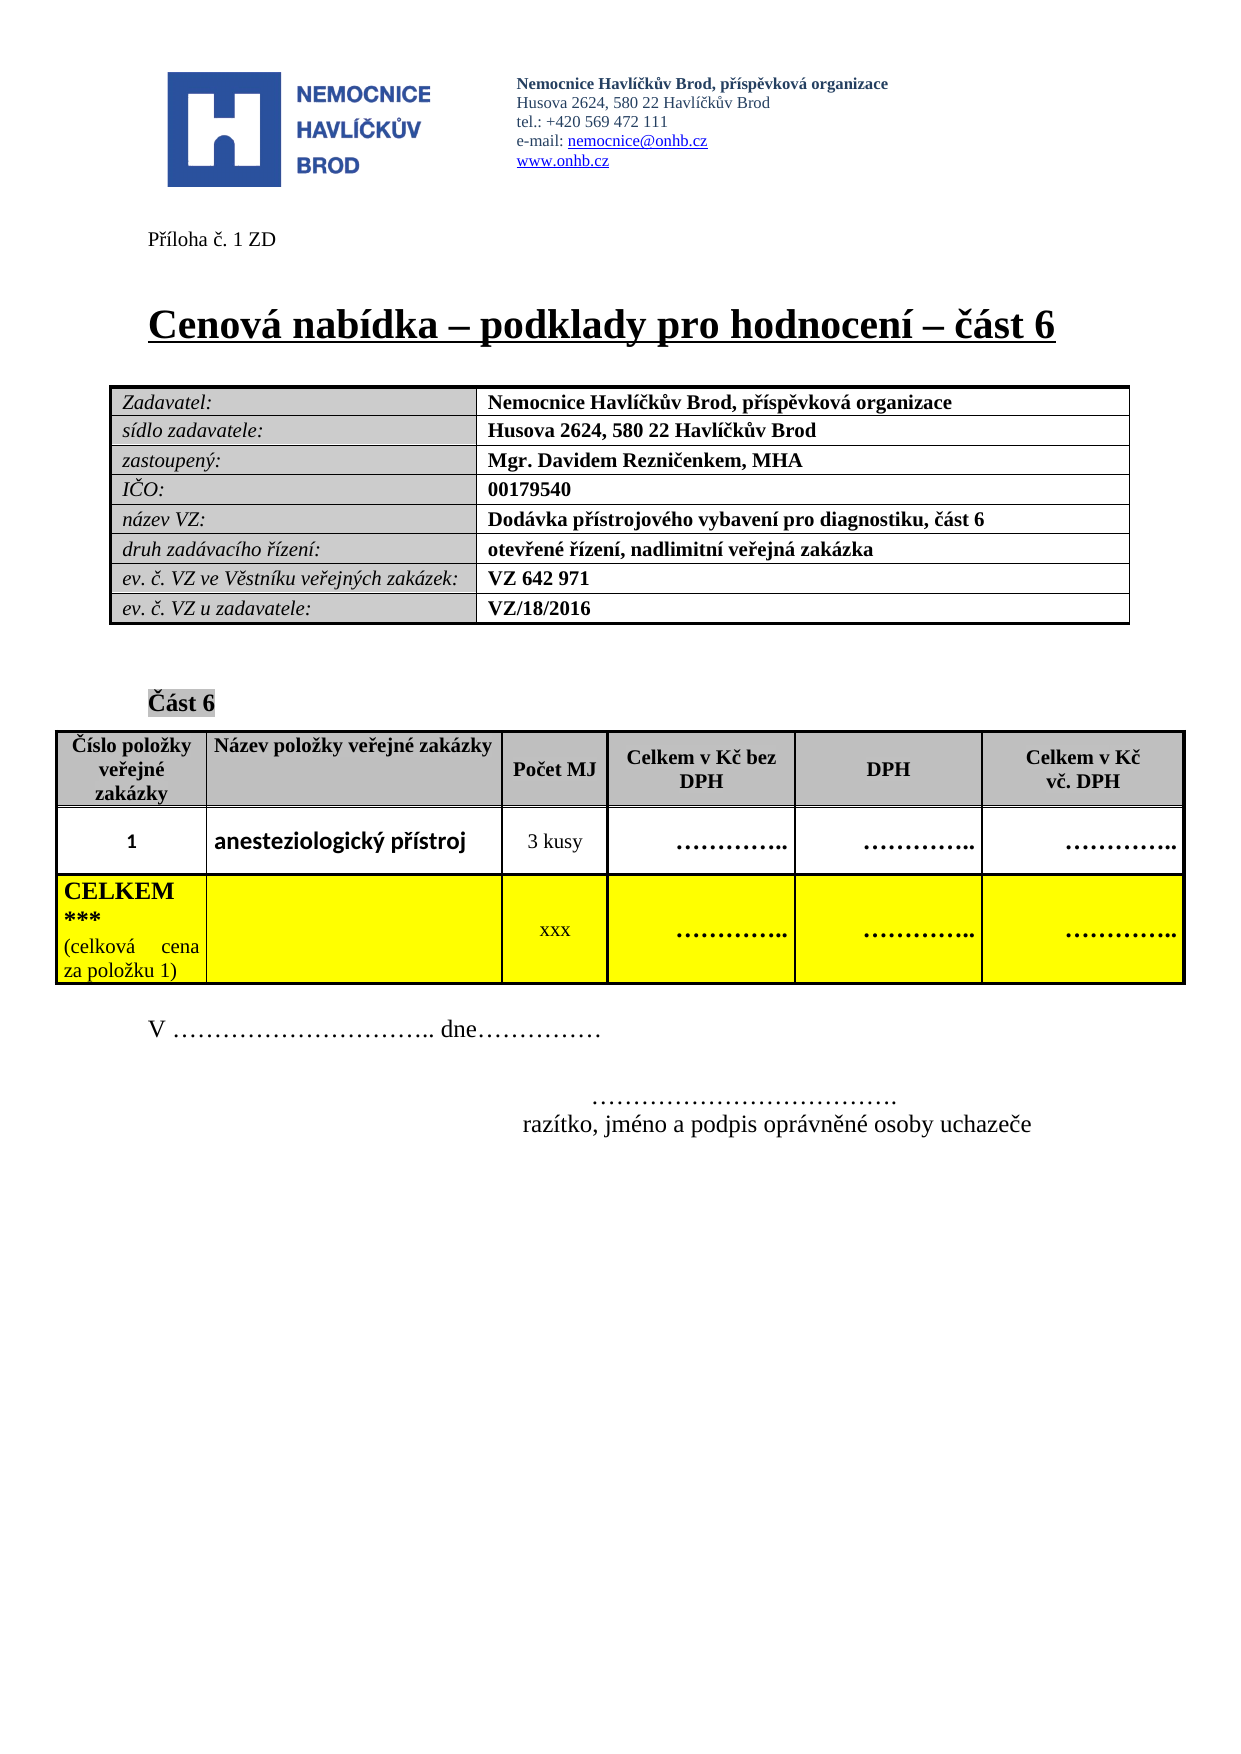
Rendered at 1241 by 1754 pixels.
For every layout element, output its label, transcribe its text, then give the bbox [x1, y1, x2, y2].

table_header Nemocnice Havlíčkův Brod, příspěvková organizace [477, 389, 1129, 415]
table_header Celkem v Kč bez DPH [609, 733, 794, 805]
table_cell zastoupený: [112, 446, 476, 474]
table_cell ………….. [983, 876, 1182, 982]
table_cell ………….. [796, 808, 981, 873]
subtitle Cenová nabídka – podklady pro hodnocení – část 6 [148, 299, 1093, 347]
subtitle Příloha č. 1 ZD [148, 227, 1093, 251]
table_cell ………….. [983, 808, 1182, 873]
table_cell anesteziologický přístroj [207, 808, 501, 873]
table_cell ………….. [796, 876, 981, 982]
table_header Zadavatel: [112, 389, 476, 415]
table_cell [207, 876, 501, 982]
text ………………………………. [591, 1081, 1093, 1109]
table_cell sídlo zadavatele: [112, 416, 476, 444]
table_cell VZ 642 971 [477, 564, 1129, 592]
table_cell Mgr. Davidem Rezničenkem, MHA [477, 446, 1129, 474]
table_cell ev. č. VZ ve Věstníku veřejných zakázek: [112, 564, 476, 592]
table_cell IČO: [112, 475, 476, 504]
table_cell ev. č. VZ u zadavatele: [112, 594, 476, 622]
table_cell název VZ: [112, 505, 476, 533]
table_cell 00179540 [477, 475, 1129, 504]
picture [167, 72, 431, 187]
table_header Celkem v Kč vč. DPH [983, 733, 1182, 805]
table_cell VZ/18/2016 [477, 594, 1129, 622]
table_cell otevřené řízení, nadlimitní veřejná zakázka [477, 534, 1129, 563]
text razítko, jméno a podpis oprávněné osoby uchazeče [516, 1109, 1093, 1138]
text V ………………………….. dne…………… [148, 1014, 1093, 1042]
table_header DPH [796, 733, 981, 805]
table_header Číslo položky veřejné zakázky [58, 733, 99, 805]
table_cell CELKEM *** (celková cena za položku 1) [58, 876, 206, 982]
table_header Název položky veřejné zakázky [207, 733, 501, 805]
table_cell ………….. [609, 808, 794, 873]
table_cell 3 kusy [503, 808, 606, 873]
table_header Počet MJ [503, 733, 606, 805]
table_cell xxx [503, 876, 606, 982]
table_cell ………….. [609, 876, 794, 982]
table_cell druh zadávacího řízení: [112, 534, 476, 563]
table_cell Husova 2624, 580 22 Havlíčkův Brod [477, 416, 1129, 444]
text Část 6 [148, 688, 1122, 717]
table_cell Dodávka přístrojového vybavení pro diagnostiku, část 6 [477, 505, 1129, 533]
table_header Číslo položky veřejné zakázky [164, 733, 206, 805]
table_cell 1 [58, 808, 206, 873]
